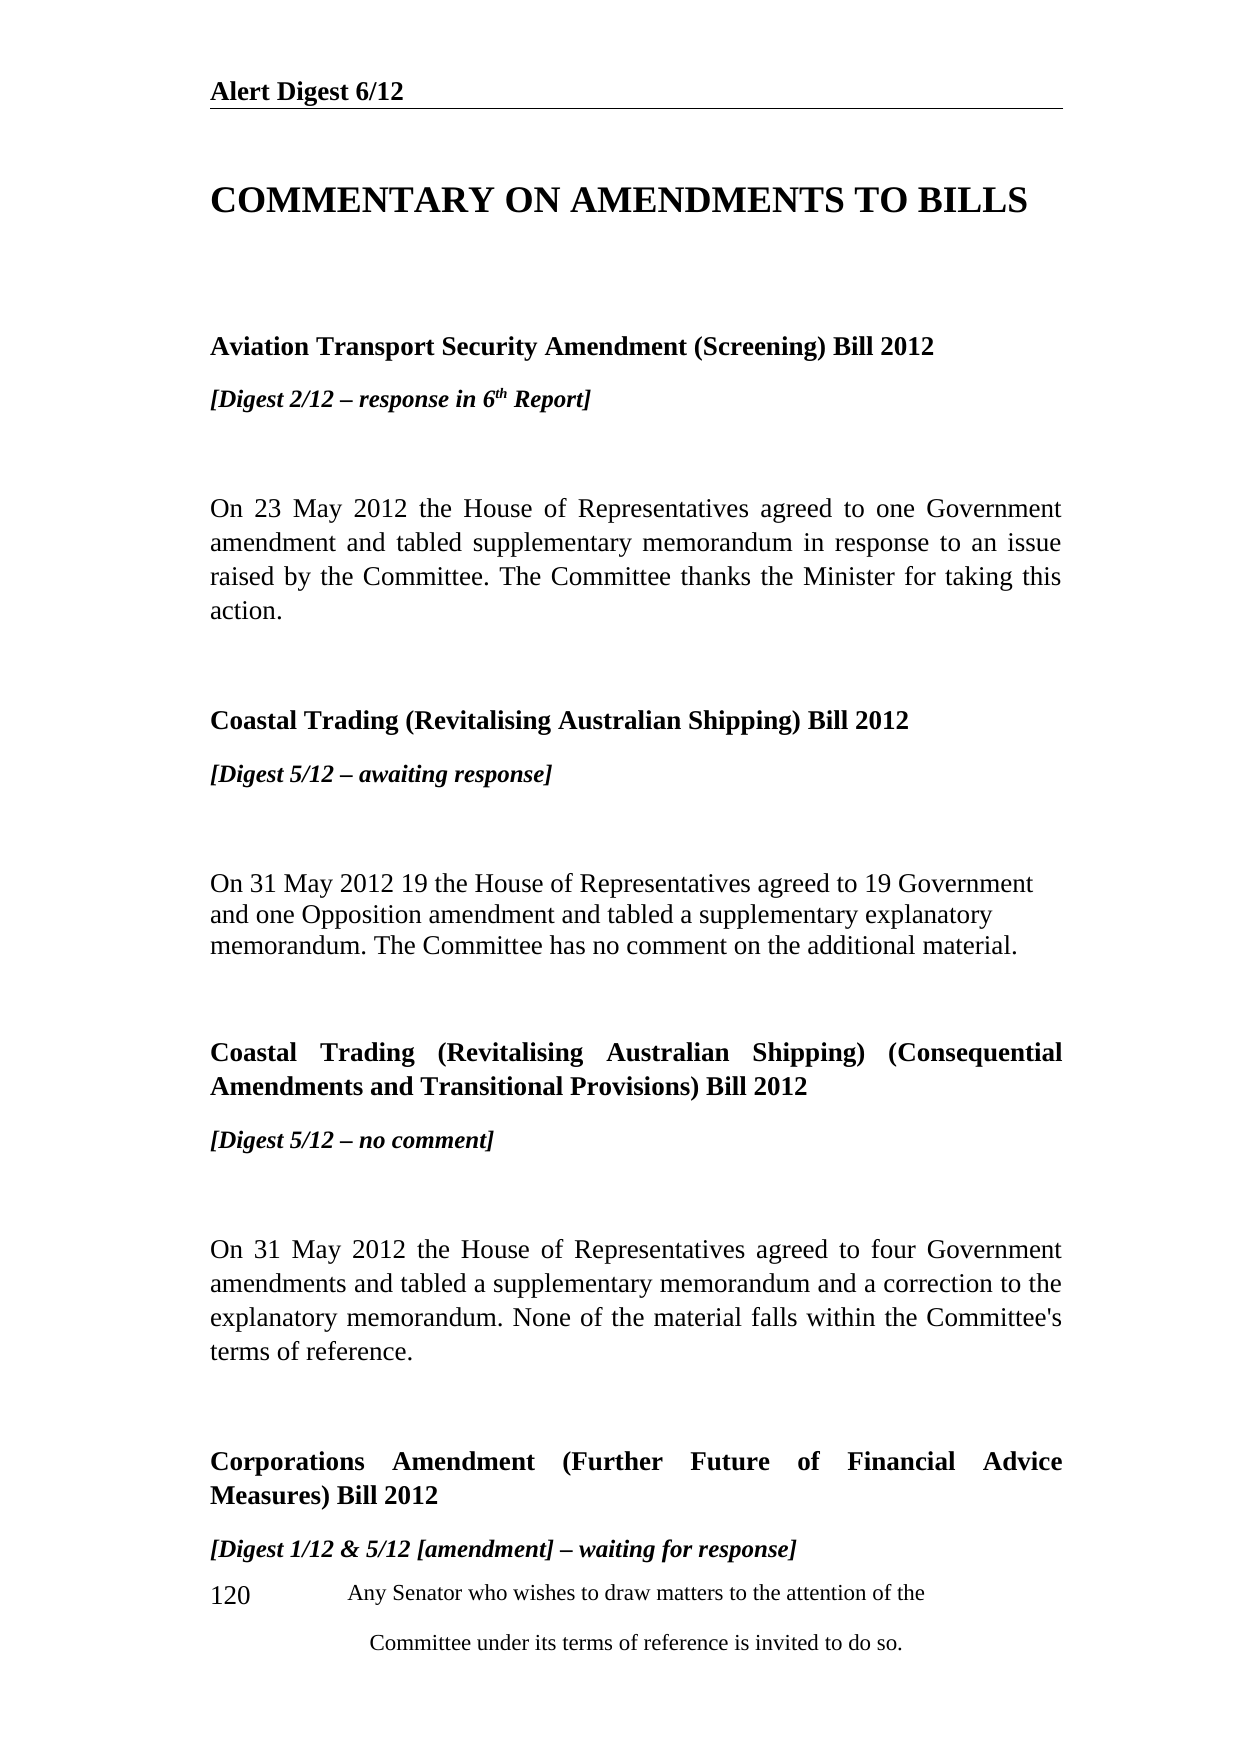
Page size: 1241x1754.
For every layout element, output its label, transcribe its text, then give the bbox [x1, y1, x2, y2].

text COMMENTARY ON AMENDMENTS TO BILLS [210, 177, 1063, 220]
text [Digest 5/12 – awaiting response] [210, 759, 1063, 788]
text On 23 May 2012 the House of Representatives agreed to one Government amendment and tabled supplementary memorandum in response to an issue raised by the Committee. The Committee thanks the Minister for taking this action. [210, 492, 1063, 626]
text [Digest 2/12 – response in 6th Report] [210, 384, 1063, 413]
text Coastal Trading (Revitalising Australian Shipping) Bill 2012 [210, 704, 1063, 736]
text [Digest 1/12 & 5/12 [amendment] – waiting for response] [210, 1534, 1063, 1563]
text On 31 May 2012 the House of Representatives agreed to four Government amendments and tabled a supplementary memorandum and a correction to the explanatory memorandum. None of the material falls within the Committee's terms of reference. [210, 1233, 1063, 1366]
text [Digest 5/12 – no comment] [210, 1125, 1063, 1154]
text Coastal Trading (Revitalising Australian Shipping) (Consequential Amendments and Transitional Provisions) Bill 2012 [210, 1036, 1063, 1101]
text Aviation Transport Security Amendment (Screening) Bill 2012 [210, 329, 1063, 361]
text On 31 May 2012 19 the House of Representatives agreed to 19 Government and one Opposition amendment and tabled a supplementary explanatory memorandum. The Committee has no comment on the additional material. [210, 867, 1063, 960]
text Corporations Amendment (Further Future of Financial Advice Measures) Bill 2012 [210, 1445, 1063, 1511]
